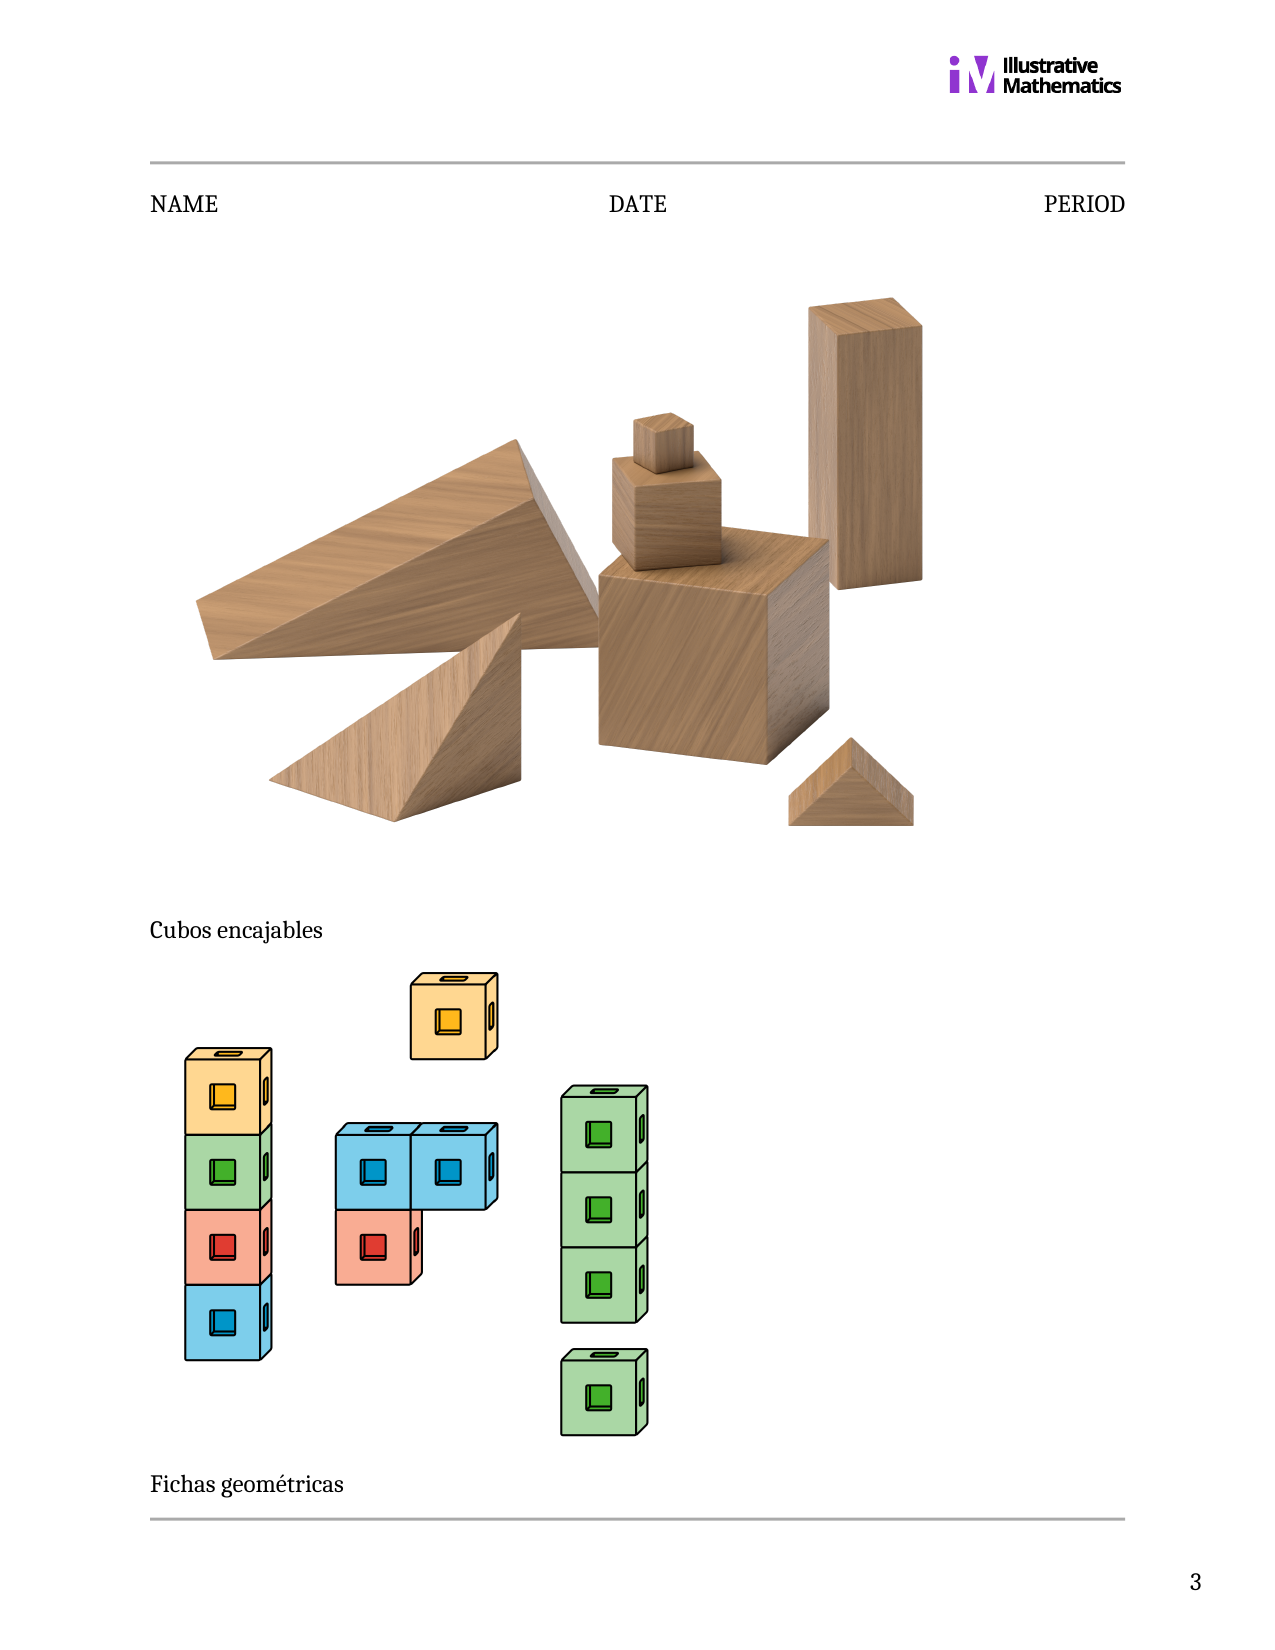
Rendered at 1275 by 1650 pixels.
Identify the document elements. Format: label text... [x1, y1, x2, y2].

picture [168, 247, 1144, 898]
picture [949, 55, 1121, 93]
picture [168, 963, 657, 1452]
text Cubos encajables [150, 916, 1125, 945]
text Fichas geométricas [150, 1470, 1125, 1499]
